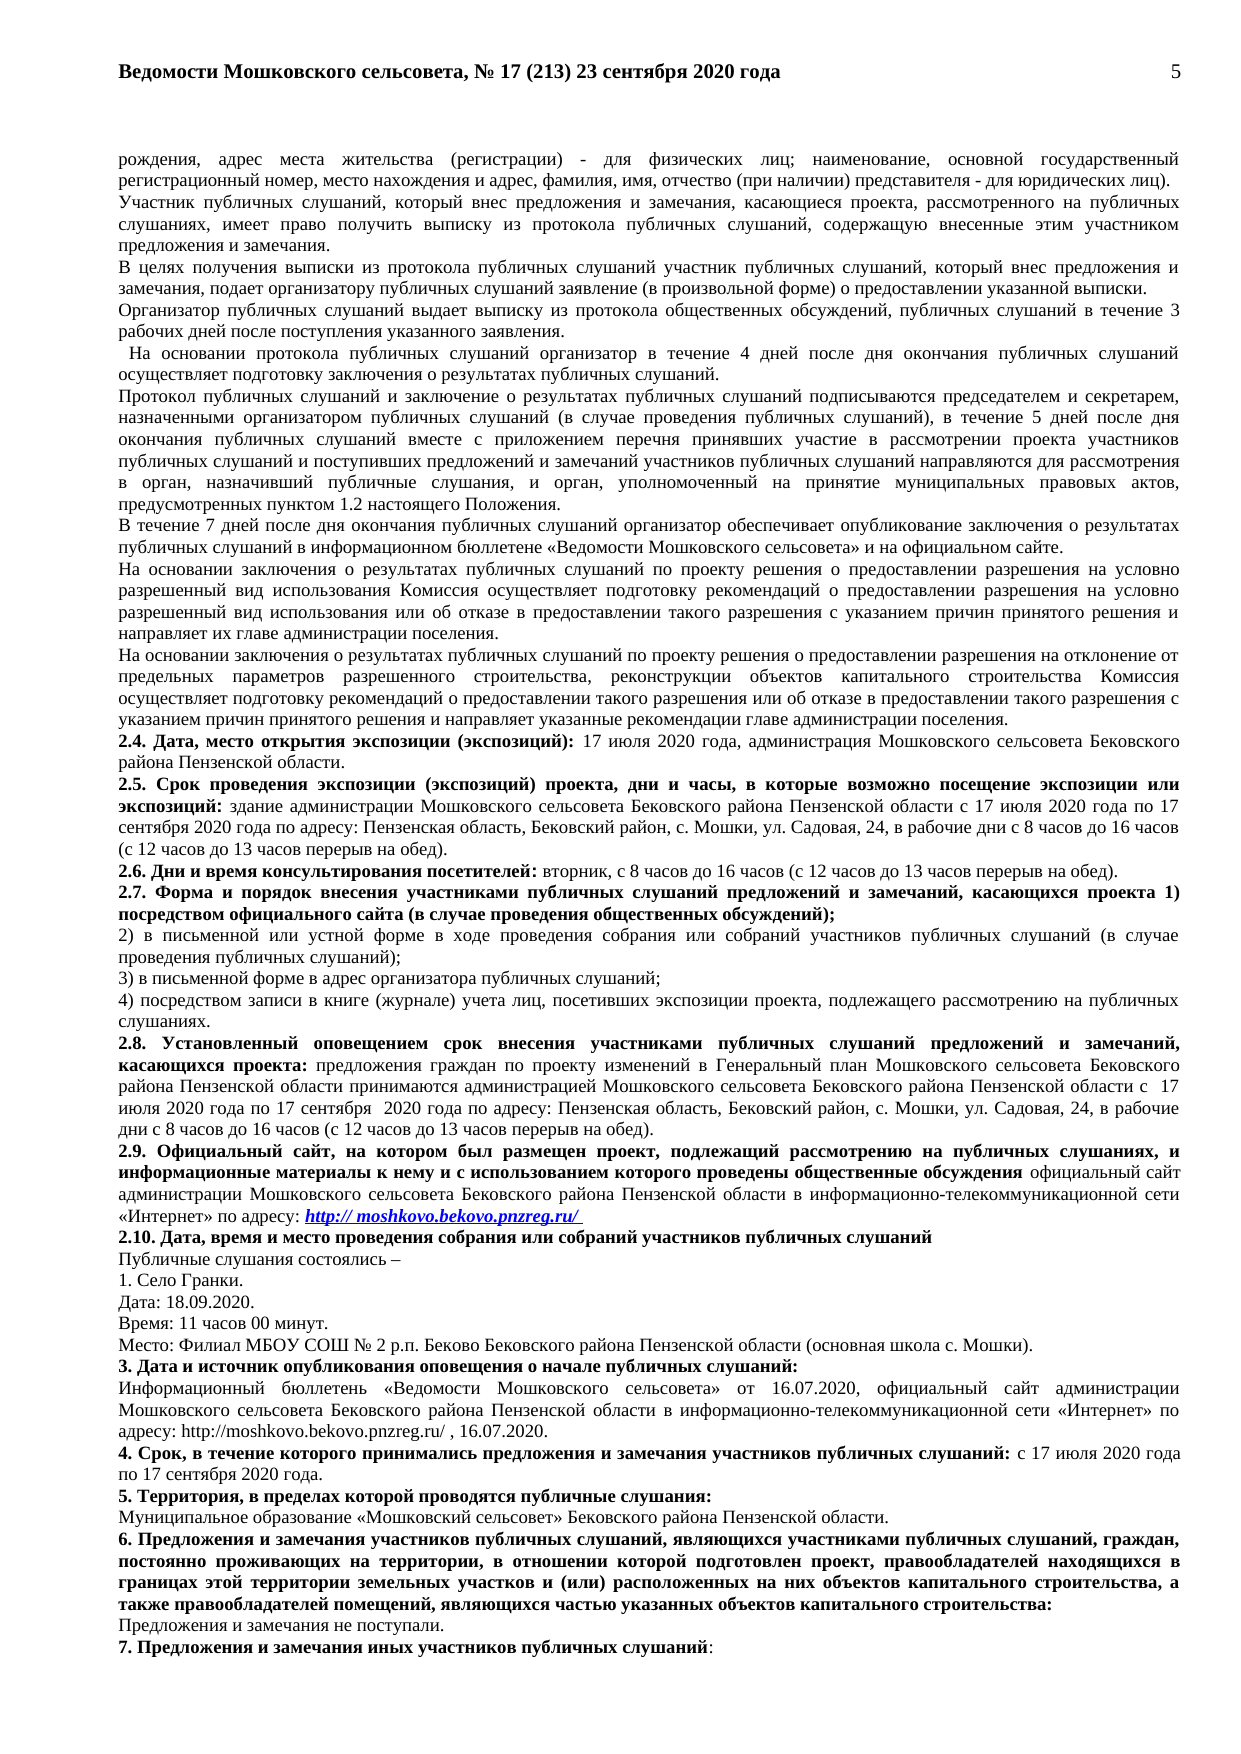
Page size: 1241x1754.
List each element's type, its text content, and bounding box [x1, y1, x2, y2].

text Место: Филиал МБОУ СОШ № 2 р.п. Беково Бековского района Пензенской области (основная школа с. Мошки). [118, 1334, 1181, 1355]
text 2.7. Форма и порядок внесения участниками публичных слушаний предложений и замечаний, касающихся проекта 1) посредством официального сайта (в случае проведения общественных обсуждений); [118, 881, 1181, 924]
text 2) в письменной или устной форме в ходе проведения собрания или собраний участников публичных слушаний (в случае проведения публичных слушаний); [118, 924, 1181, 967]
text 1. Село Гранки. [118, 1269, 1181, 1291]
text В течение 7 дней после дня окончания публичных слушаний организатор обеспечивает опубликование заключения о результатах публичных слушаний в информационном бюллетене «Ведомости Мошковского сельсовета» и на официальном сайте. [118, 514, 1181, 557]
text Муниципальное образование «Мошковский сельсовет» Бековского района Пензенской области. [118, 1506, 1181, 1528]
text Участник публичных слушаний, который внес предложения и замечания, касающиеся проекта, рассмотренного на публичных слушаниях, имеет право получить выписку из протокола публичных слушаний, содержащую внесенные этим участником предложения и замечания. [118, 191, 1181, 256]
text 6. Предложения и замечания участников публичных слушаний, являющихся участниками публичных слушаний, граждан, постоянно проживающих на территории, в отношении которой подготовлен проект, правообладателей находящихся в границах этой территории земельных участков и (или) расположенных на них объектов капитального строительства, а также правообладателей помещений, являющихся частью указанных объектов капитального строительства: [118, 1528, 1181, 1614]
text Протокол публичных слушаний и заключение о результатах публичных слушаний подписываются председателем и секретарем, назначенными организатором публичных слушаний (в случае проведения публичных слушаний), в течение 5 дней после дня окончания публичных слушаний вместе с приложением перечня принявших участие в рассмотрении проекта участников публичных слушаний и поступивших предложений и замечаний участников публичных слушаний направляются для рассмотрения в орган, назначивший публичные слушания, и орган, уполномоченный на принятие муниципальных правовых актов, предусмотренных пунктом 1.2 настоящего Положения. [118, 385, 1181, 514]
text В целях получения выписки из протокола публичных слушаний участник публичных слушаний, который внес предложения и замечания, подает организатору публичных слушаний заявление (в произвольной форме) о предоставлении указанной выписки. [118, 256, 1181, 299]
text Дата: 18.09.2020. [118, 1291, 1181, 1312]
text 4. Срок, в течение которого принимались предложения и замечания участников публичных слушаний: с 17 июля 2020 года по 17 сентября 2020 года. [118, 1442, 1181, 1485]
text Время: 11 часов 00 минут. [118, 1312, 1181, 1334]
text 2.8. Установленный оповещением срок внесения участниками публичных слушаний предложений и замечаний, касающихся проекта: предложения граждан по проекту изменений в Генеральный план Мошковского сельсовета Бековского района Пензенской области принимаются администрацией Мошковского сельсовета Бековского района Пензенской области с 17 июля 2020 года по 17 сентября 2020 года по адресу: Пензенская область, Бековский район, с. Мошки, ул. Садовая, 24, в рабочие дни с 8 часов до 16 часов (с 12 часов до 13 часов перерыв на обед). [118, 1032, 1181, 1140]
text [118, 1614, 1181, 1636]
text 3. Дата и источник опубликования оповещения о начале публичных слушаний: [118, 1355, 1181, 1377]
text Организатор публичных слушаний выдает выписку из протокола общественных обсуждений, публичных слушаний в течение 3 рабочих дней после поступления указанного заявления. [118, 299, 1181, 342]
title 2.5. Срок проведения экспозиции (экспозиций) проекта, дни и часы, в которые возможно посещение экспозиции или экспозиций: здание администрации Мошковского сельсовета Бековского района Пензенской области с 17 июля 2020 года по 17 сентября 2020 года по адресу: Пензенская область, Бековский район, с. Мошки, ул. Садовая, 24, в рабочие дни с 8 часов до 16 часов (с 12 часов до 13 часов перерыв на обед). [118, 773, 1181, 859]
text На основании заключения о результатах публичных слушаний по проекту решения о предоставлении разрешения на условно разрешенный вид использования Комиссия осуществляет подготовку рекомендаций о предоставлении разрешения на условно разрешенный вид использования или об отказе в предоставлении такого разрешения с указанием причин принятого решения и направляет их главе администрации поселения. [118, 557, 1181, 644]
text Публичные слушания состоялись – [118, 1248, 1181, 1269]
text 7. Предложения и замечания иных участников публичных слушаний: [118, 1636, 1181, 1657]
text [118, 148, 1181, 191]
text 3) в письменной форме в адрес организатора публичных слушаний; [118, 967, 1181, 989]
text Информационный бюллетень «Ведомости Мошковского сельсовета» от 16.07.2020, официальный сайт администрации Мошковского сельсовета Бековского района Пензенской области в информационно-телекоммуникационной сети «Интернет» по адресу: http://moshkovo.bekovo.pnzreg.ru/ , 16.07.2020. [118, 1377, 1181, 1442]
text 2.4. Дата, место открытия экспозиции (экспозиций): 17 июля 2020 года, администрация Мошковского сельсовета Бековского района Пензенской области. [118, 730, 1181, 773]
title 2.6. Дни и время консультирования посетителей: вторник, с 8 часов до 16 часов (с 12 часов до 13 часов перерыв на обед). [118, 859, 1181, 881]
text 2.9. Официальный сайт, на котором был размещен проект, подлежащий рассмотрению на публичных слушаниях, и информационные материалы к нему и с использованием которого проведены общественные обсуждения официальный сайт администрации Мошковского сельсовета Бековского района Пензенской области в информационно-телекоммуникационной сети «Интернет» по адресу: http:// moshkovo.bekovo.pnzreg.ru/ [118, 1140, 1181, 1226]
text На основании заключения о результатах публичных слушаний по проекту решения о предоставлении разрешения на отклонение от предельных параметров разрешенного строительства, реконструкции объектов капитального строительства Комиссия осуществляет подготовку рекомендаций о предоставлении такого разрешения или об отказе в предоставлении такого разрешения с указанием причин принятого решения и направляет указанные рекомендации главе администрации поселения. [118, 644, 1181, 730]
text 4) посредством записи в книге (журнале) учета лиц, посетивших экспозиции проекта, подлежащего рассмотрению на публичных слушаниях. [118, 989, 1181, 1032]
text 2.10. Дата, время и место проведения собрания или собраний участников публичных слушаний [118, 1226, 1181, 1248]
text 5. Территория, в пределах которой проводятся публичные слушания: [118, 1485, 1181, 1506]
text На основании протокола публичных слушаний организатор в течение 4 дней после дня окончания публичных слушаний осуществляет подготовку заключения о результатах публичных слушаний. [118, 342, 1181, 385]
